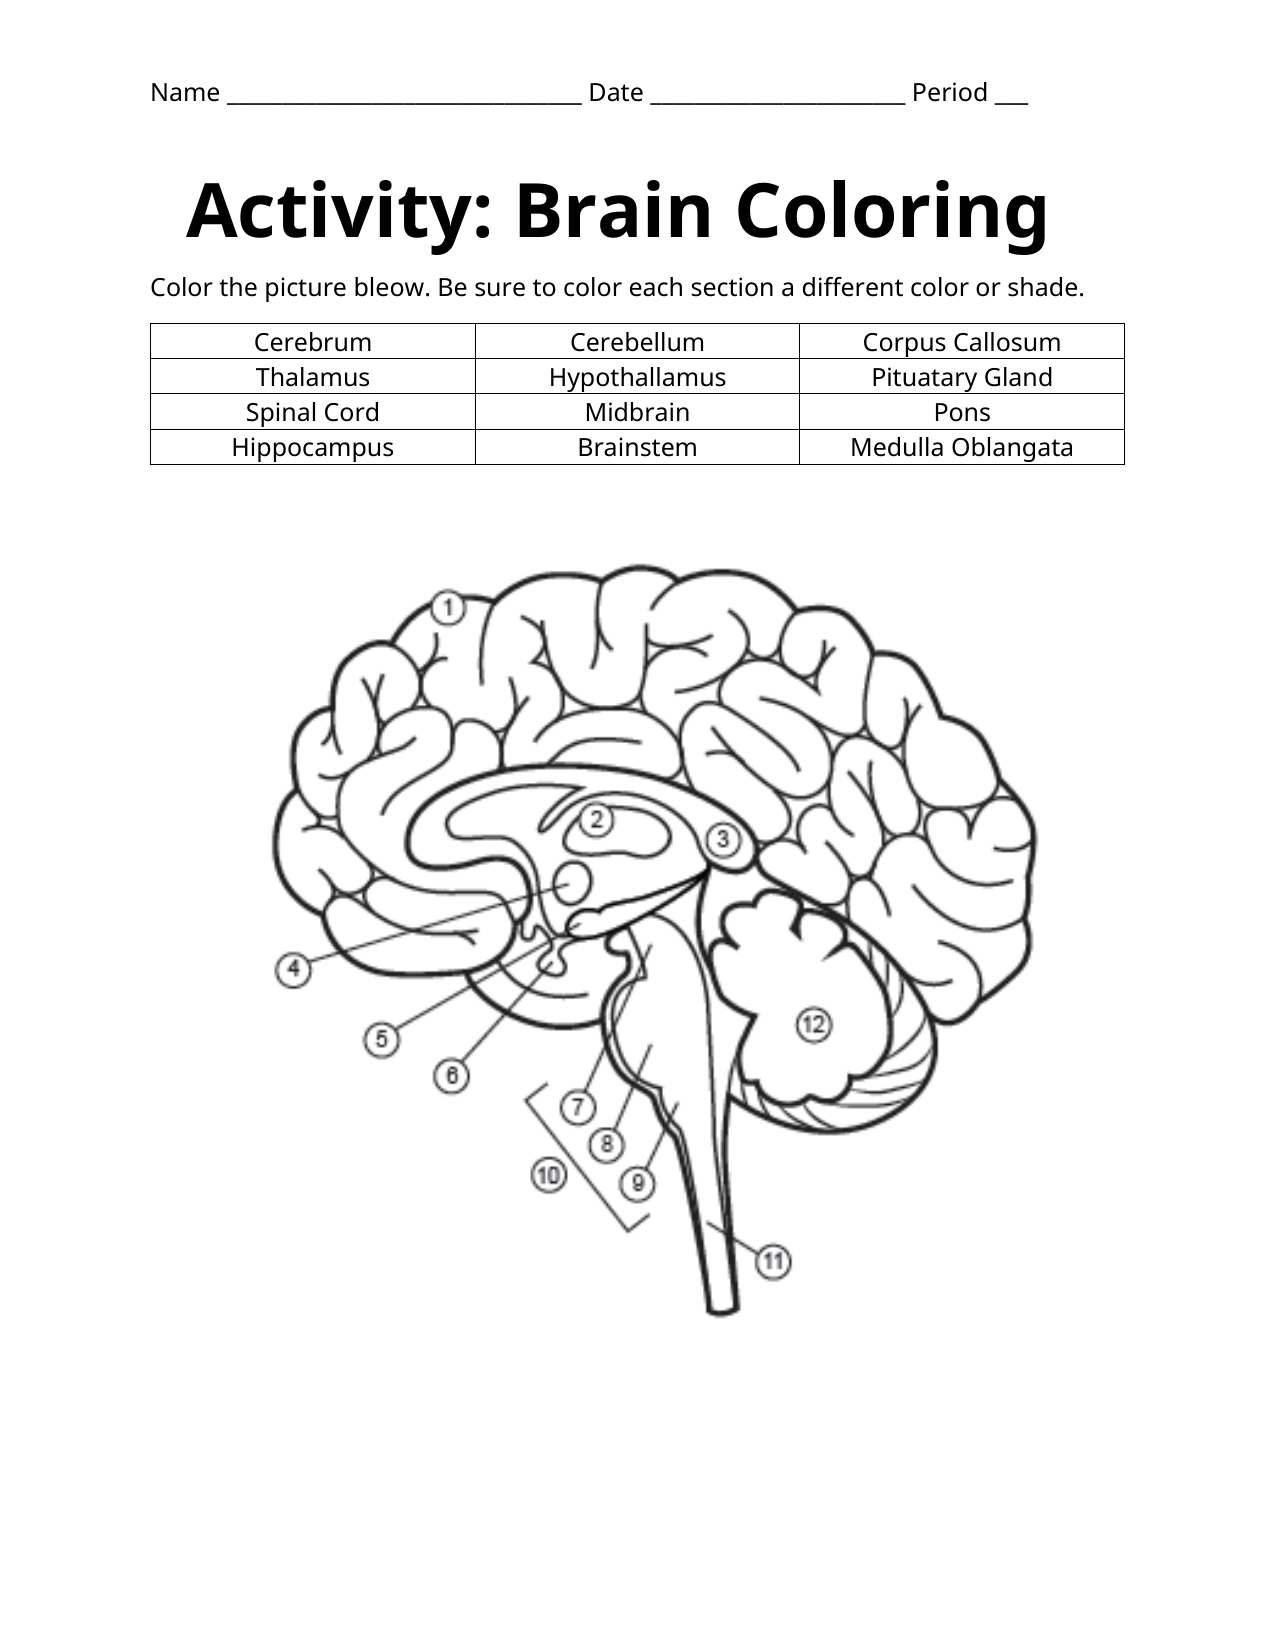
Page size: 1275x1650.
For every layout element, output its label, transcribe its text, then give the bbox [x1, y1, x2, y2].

table_cell Pituatary Gland [800, 359, 1124, 393]
text Color the picture bleow. Be sure to color each section a different color or shade. [150, 150, 1125, 304]
table_cell Pons [800, 394, 1124, 428]
table_header Cerebrum [151, 324, 475, 358]
picture [150, 518, 1116, 1351]
table_header Corpus Callosum [800, 324, 1124, 358]
table_cell Hippocampus [151, 430, 475, 463]
table_cell Hypothallamus [476, 359, 799, 393]
table_cell Medulla Oblangata [800, 430, 1124, 463]
table_cell Spinal Cord [151, 394, 475, 428]
table_cell Midbrain [476, 394, 799, 428]
table_header Cerebellum [476, 324, 799, 358]
table_cell Brainstem [476, 430, 799, 463]
table_cell Thalamus [151, 359, 475, 393]
